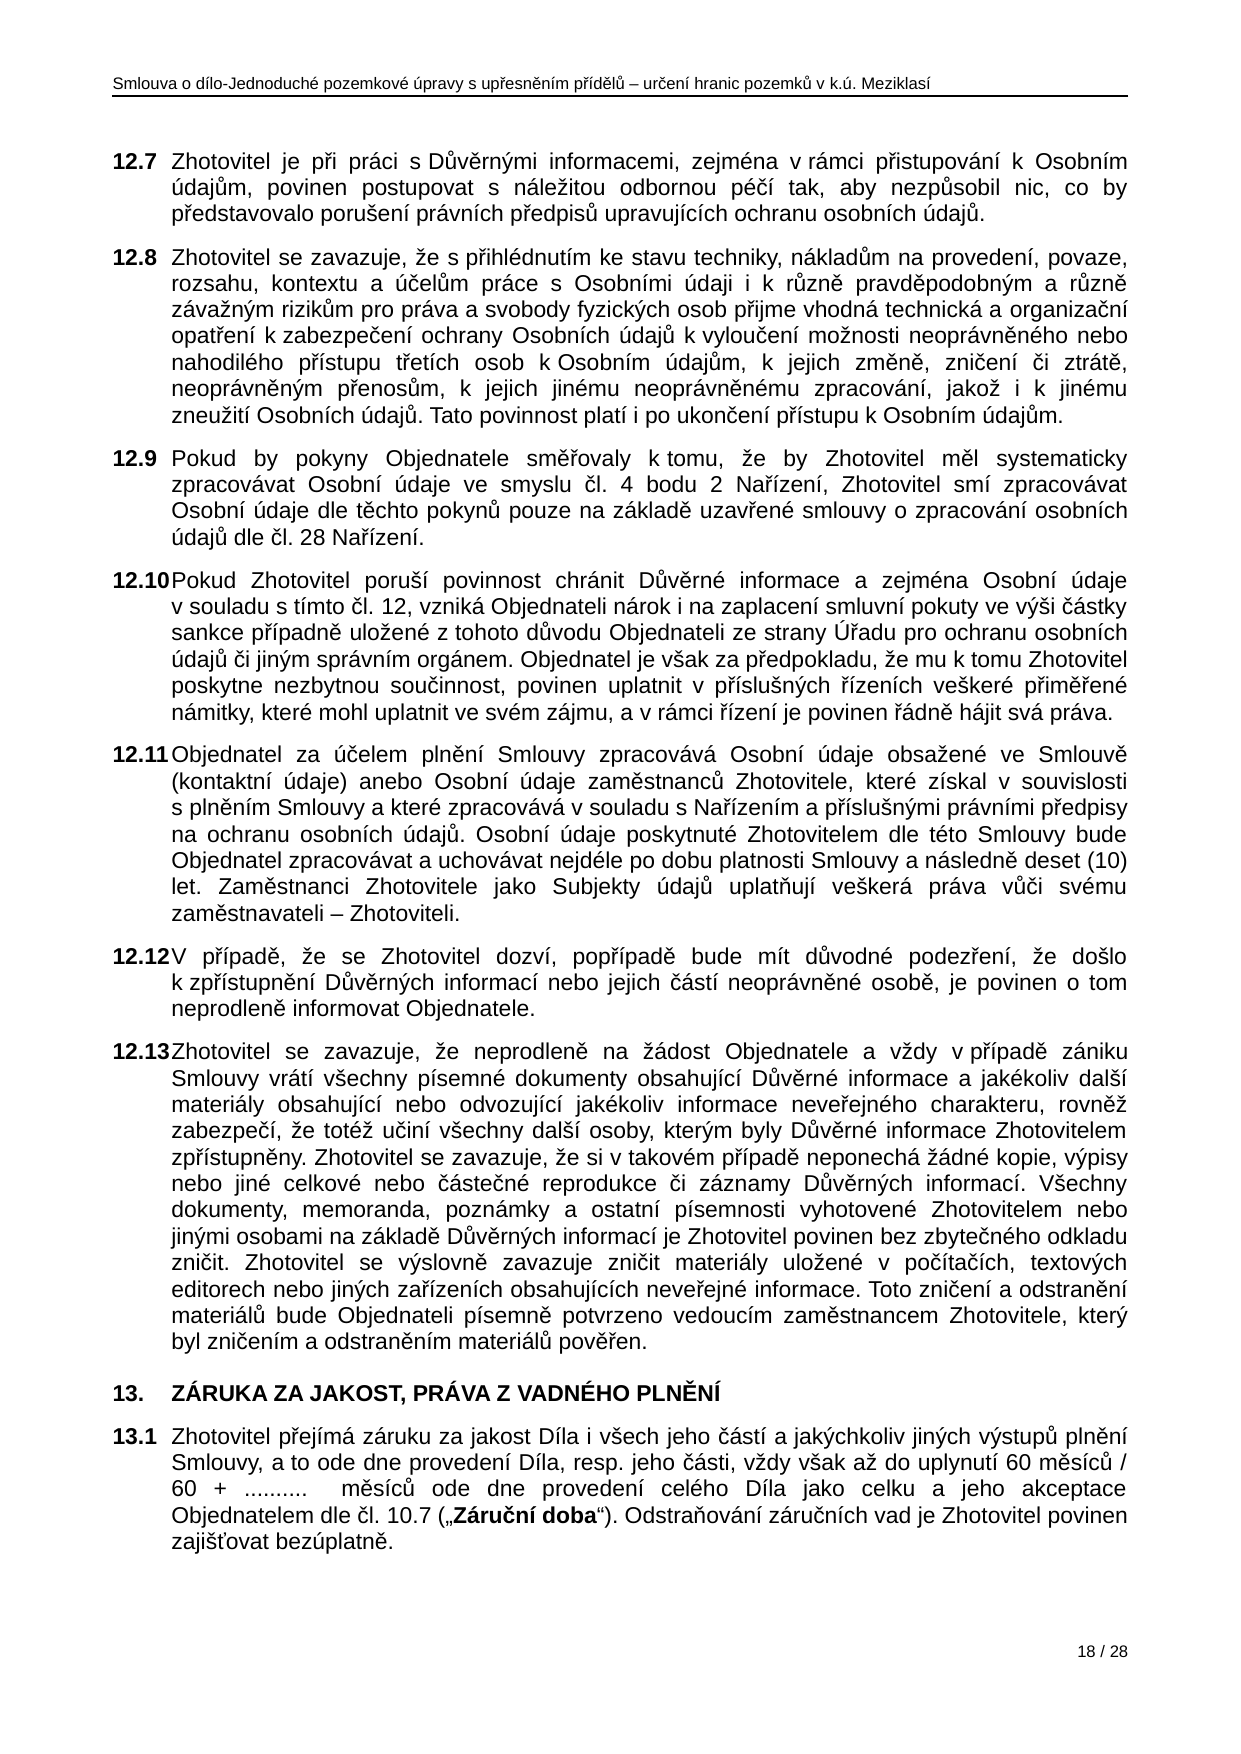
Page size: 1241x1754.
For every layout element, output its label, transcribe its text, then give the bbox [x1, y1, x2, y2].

text Zhotovitel se zavazuje, že neprodleně na žádost Objednatele a vždy v případě zániku Smlouvy vrátí všechny písemné dokumenty obsahující Důvěrné informace a jakékoliv další materiály obsahující nebo odvozující jakékoliv informace neveřejného charakteru, rovněž zabezpečí, že totéž učiní všechny další osoby, kterým byly Důvěrné informace Zhotovitelem zpřístupněny. Zhotovitel se zavazuje, že si v takovém případě neponechá žádné kopie, výpisy nebo jiné celkové nebo částečné reprodukce či záznamy Důvěrných informací. Všechny dokumenty, memoranda, poznámky a ostatní písemnosti vyhotovené Zhotovitelem nebo jinými osobami na základě Důvěrných informací je Zhotovitel povinen bez zbytečného odkladu zničit. Zhotovitel se výslovně zavazuje zničit materiály uložené v počítačích, textových editorech nebo jiných zařízeních obsahujících neveřejné informace. Toto zničení a odstranění materiálů bude Objednateli písemně potvrzeno vedoucím zaměstnancem Zhotovitele, který byl zničením a odstraněním materiálů pověřen. [112, 1038, 1128, 1354]
text Objednatel za účelem plnění Smlouvy zpracovává Osobní údaje obsažené ve Smlouvě (kontaktní údaje) anebo Osobní údaje zaměstnanců Zhotovitele, které získal v souvislosti s plněním Smlouvy a které zpracovává v souladu s Nařízením a příslušnými právními předpisy na ochranu osobních údajů. Osobní údaje poskytnuté Zhotovitelem dle této Smlouvy bude Objednatel zpracovávat a uchovávat nejdéle po dobu platnosti Smlouvy a následně deset (10) let. Zaměstnanci Zhotovitele jako Subjekty údajů uplatňují veškerá práva vůči svému zaměstnavateli – Zhotoviteli. [112, 741, 1128, 926]
text Záruka za jakost, práva z vadného plnění [112, 1379, 1128, 1406]
text Zhotovitel přejímá záruku za jakost Díla i všech jeho částí a jakýchkoliv jiných výstupů plnění Smlouvy, a to ode dne provedení Díla, resp. jeho části, vždy však až do uplynutí 60 měsíců / 60 + .......... měsíců ode dne provedení celého Díla jako celku a jeho akceptace Objednatelem dle čl. 10.7 („Záruční doba“). Odstraňování záručních vad je Zhotovitel povinen zajišťovat bezúplatně. [112, 1423, 1128, 1554]
text Pokud by pokyny Objednatele směřovaly k tomu, že by Zhotovitel měl systematicky zpracovávat Osobní údaje ve smyslu čl. 4 bodu 2 Nařízení, Zhotovitel smí zpracovávat Osobní údaje dle těchto pokynů pouze na základě uzavřené smlouvy o zpracování osobních údajů dle čl. 28 Nařízení. [112, 444, 1128, 550]
text Zhotovitel je při práci s Důvěrnými informacemi, zejména v rámci přistupování k Osobním údajům, povinen postupovat s náležitou odbornou péčí tak, aby nezpůsobil nic, co by představovalo porušení právních předpisů upravujících ochranu osobních údajů. [112, 148, 1128, 227]
text Zhotovitel se zavazuje, že s přihlédnutím ke stavu techniky, nákladům na provedení, povaze, rozsahu, kontextu a účelům práce s Osobními údaji i k různě pravděpodobným a různě závažným rizikům pro práva a svobody fyzických osob přijme vhodná technická a organizační opatření k zabezpečení ochrany Osobních údajů k vyloučení možnosti neoprávněného nebo nahodilého přístupu třetích osob k Osobním údajům, k jejich změně, zničení či ztrátě, neoprávněným přenosům, k jejich jinému neoprávněnému zpracování, jakož i k jinému zneužití Osobních údajů. Tato povinnost platí i po ukončení přístupu k Osobním údajům. [112, 243, 1128, 428]
text Pokud Zhotovitel poruší povinnost chránit Důvěrné informace a zejména Osobní údaje v souladu s tímto čl. 12, vzniká Objednateli nárok i na zaplacení smluvní pokuty ve výši částky sankce případně uložené z tohoto důvodu Objednateli ze strany Úřadu pro ochranu osobních údajů či jiným správním orgánem. Objednatel je však za předpokladu, že mu k tomu Zhotovitel poskytne nezbytnou součinnost, povinen uplatnit v příslušných řízeních veškeré přiměřené námitky, které mohl uplatnit ve svém zájmu, a v rámci řízení je povinen řádně hájit svá práva. [112, 567, 1128, 725]
text V případě, že se Zhotovitel dozví, popřípadě bude mít důvodné podezření, že došlo k zpřístupnění Důvěrných informací nebo jejich částí neoprávněné osobě, je povinen o tom neprodleně informovat Objednatele. [112, 943, 1128, 1022]
